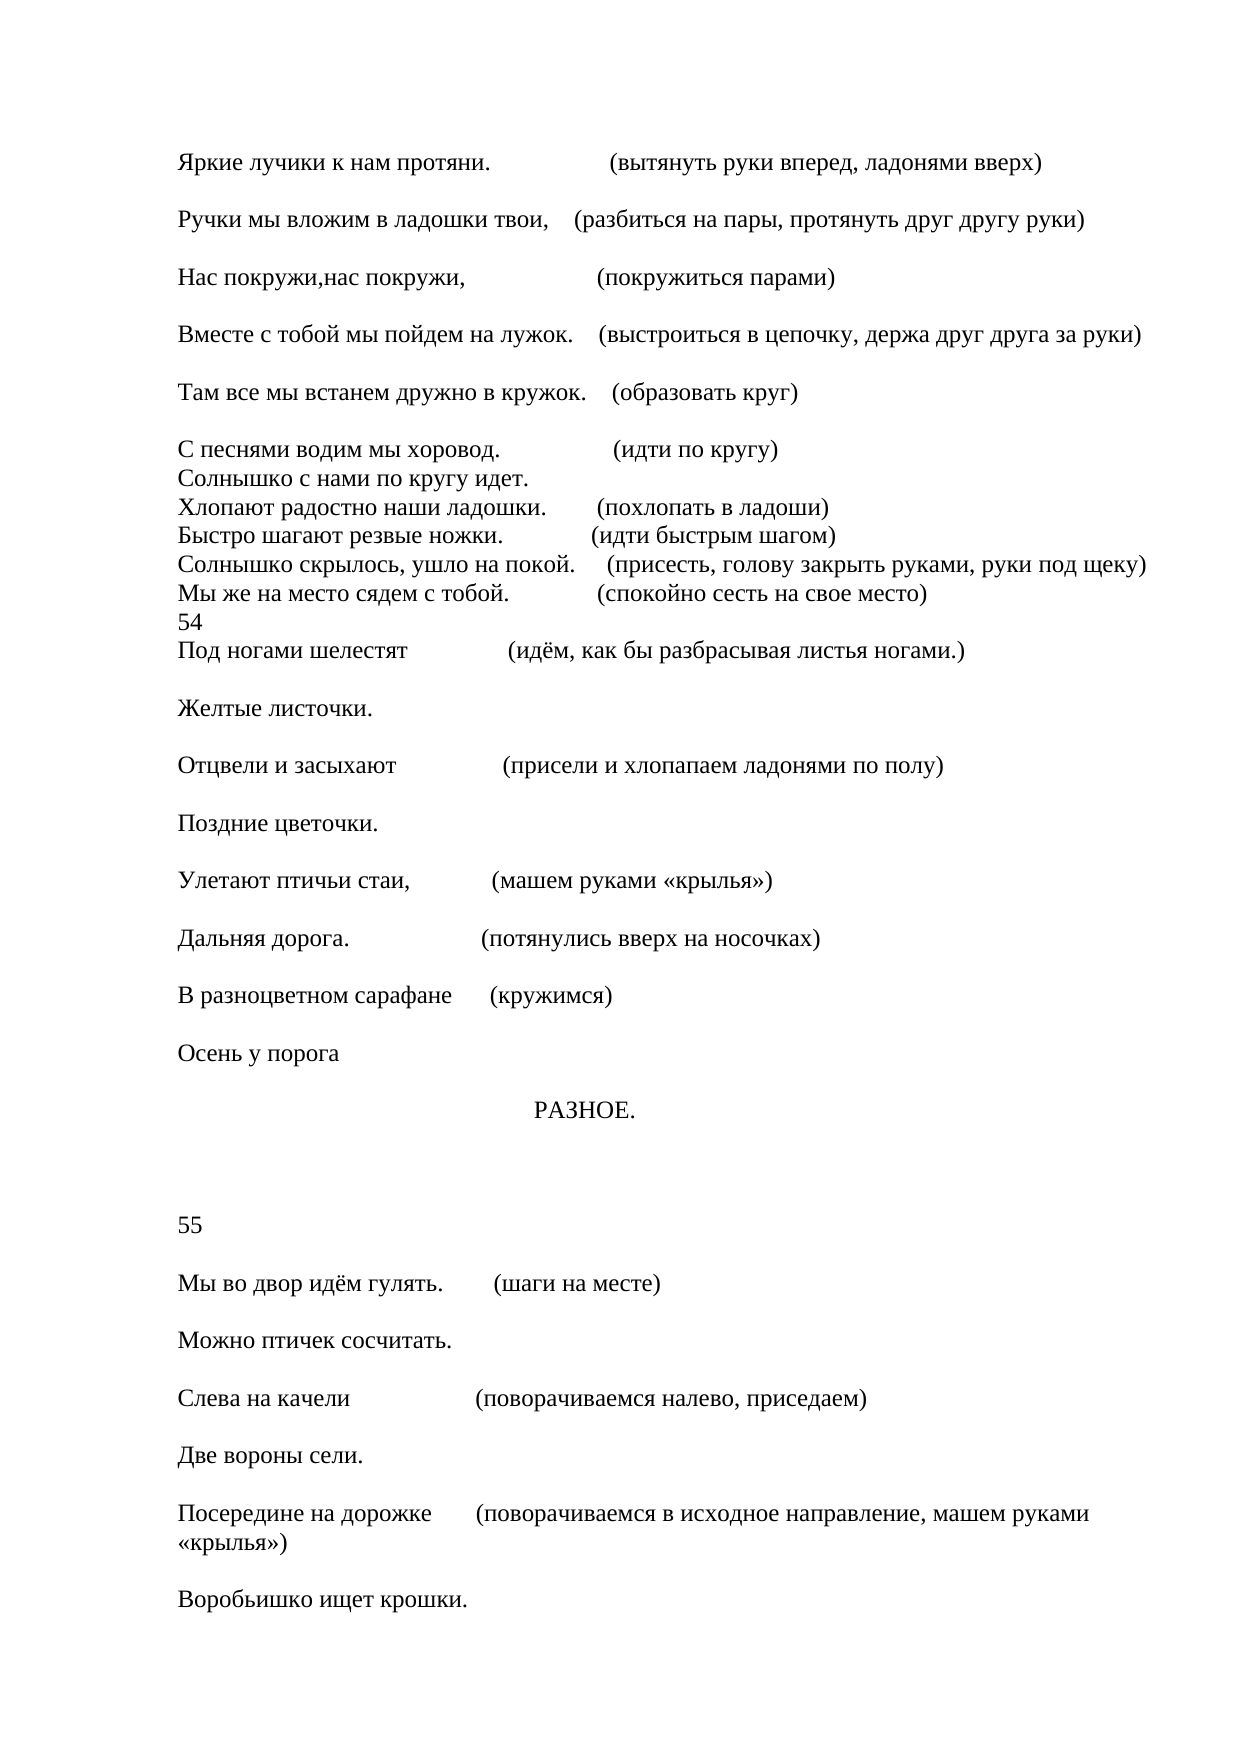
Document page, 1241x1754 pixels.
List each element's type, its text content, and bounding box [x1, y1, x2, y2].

text Нас покружи,нас покружи, (покружиться парами) [177, 262, 1152, 291]
text Яркие лучики к нам протяни. (вытянуть руки вперед, ладонями вверх) [177, 147, 1152, 176]
text Осень у порога [177, 1038, 1152, 1067]
text Поздние цветочки. [177, 808, 1152, 837]
text Мы во двор идём гулять. (шаги на месте) [177, 1268, 1152, 1297]
text Ручки мы вложим в ладошки твои, (разбиться на пары, протянуть друг другу руки) [177, 204, 1152, 233]
text Посередине на дорожке (поворачиваемся в исходное направление, машем руками «крылья») [177, 1498, 1152, 1556]
text Желтые листочки. [177, 693, 1152, 722]
text 55 [177, 1211, 1152, 1239]
text Вместе с тобой мы пойдем на лужок. (выстроиться в цепочку, держа друг друга за руки) [177, 319, 1152, 348]
text В разноцветном сарафане (кружимся) [177, 981, 1152, 1009]
text Слева на качели (поворачиваемся налево, приседаем) [177, 1383, 1152, 1412]
text 54 [177, 607, 1152, 636]
text РАЗНОЕ. [177, 1096, 1152, 1124]
text Воробьишко ищет крошки. [177, 1584, 1152, 1613]
text Там все мы встанем дружно в кружок. (образовать круг) [177, 377, 1152, 406]
text С песнями водим мы хоровод. (идти по кругу) [177, 434, 1152, 463]
text Дальняя дорога. (потянулись вверх на носочках) [177, 923, 1152, 952]
text Мы же на место сядем с тобой. (спокойно сесть на свое место) [177, 578, 1152, 607]
text Солнышко скрылось, ушло на покой. (присесть, голову закрыть руками, руки под щеку) [177, 549, 1152, 578]
text Улетают птичьи стаи, (машем руками «крылья») [177, 866, 1152, 894]
text Можно птичек сосчитать. [177, 1326, 1152, 1354]
text Быстро шагают резвые ножки. (идти быстрым шагом) [177, 521, 1152, 549]
text Под ногами шелестят (идём, как бы разбрасывая листья ногами.) [177, 636, 1152, 664]
text Солнышко с нами по кругу идет. [177, 463, 1152, 492]
text Хлопают радостно наши ладошки. (похлопать в ладоши) [177, 492, 1152, 521]
text Отцвели и засыхают (присели и хлопапаем ладонями по полу) [177, 751, 1152, 779]
text Две вороны сели. [177, 1441, 1152, 1469]
